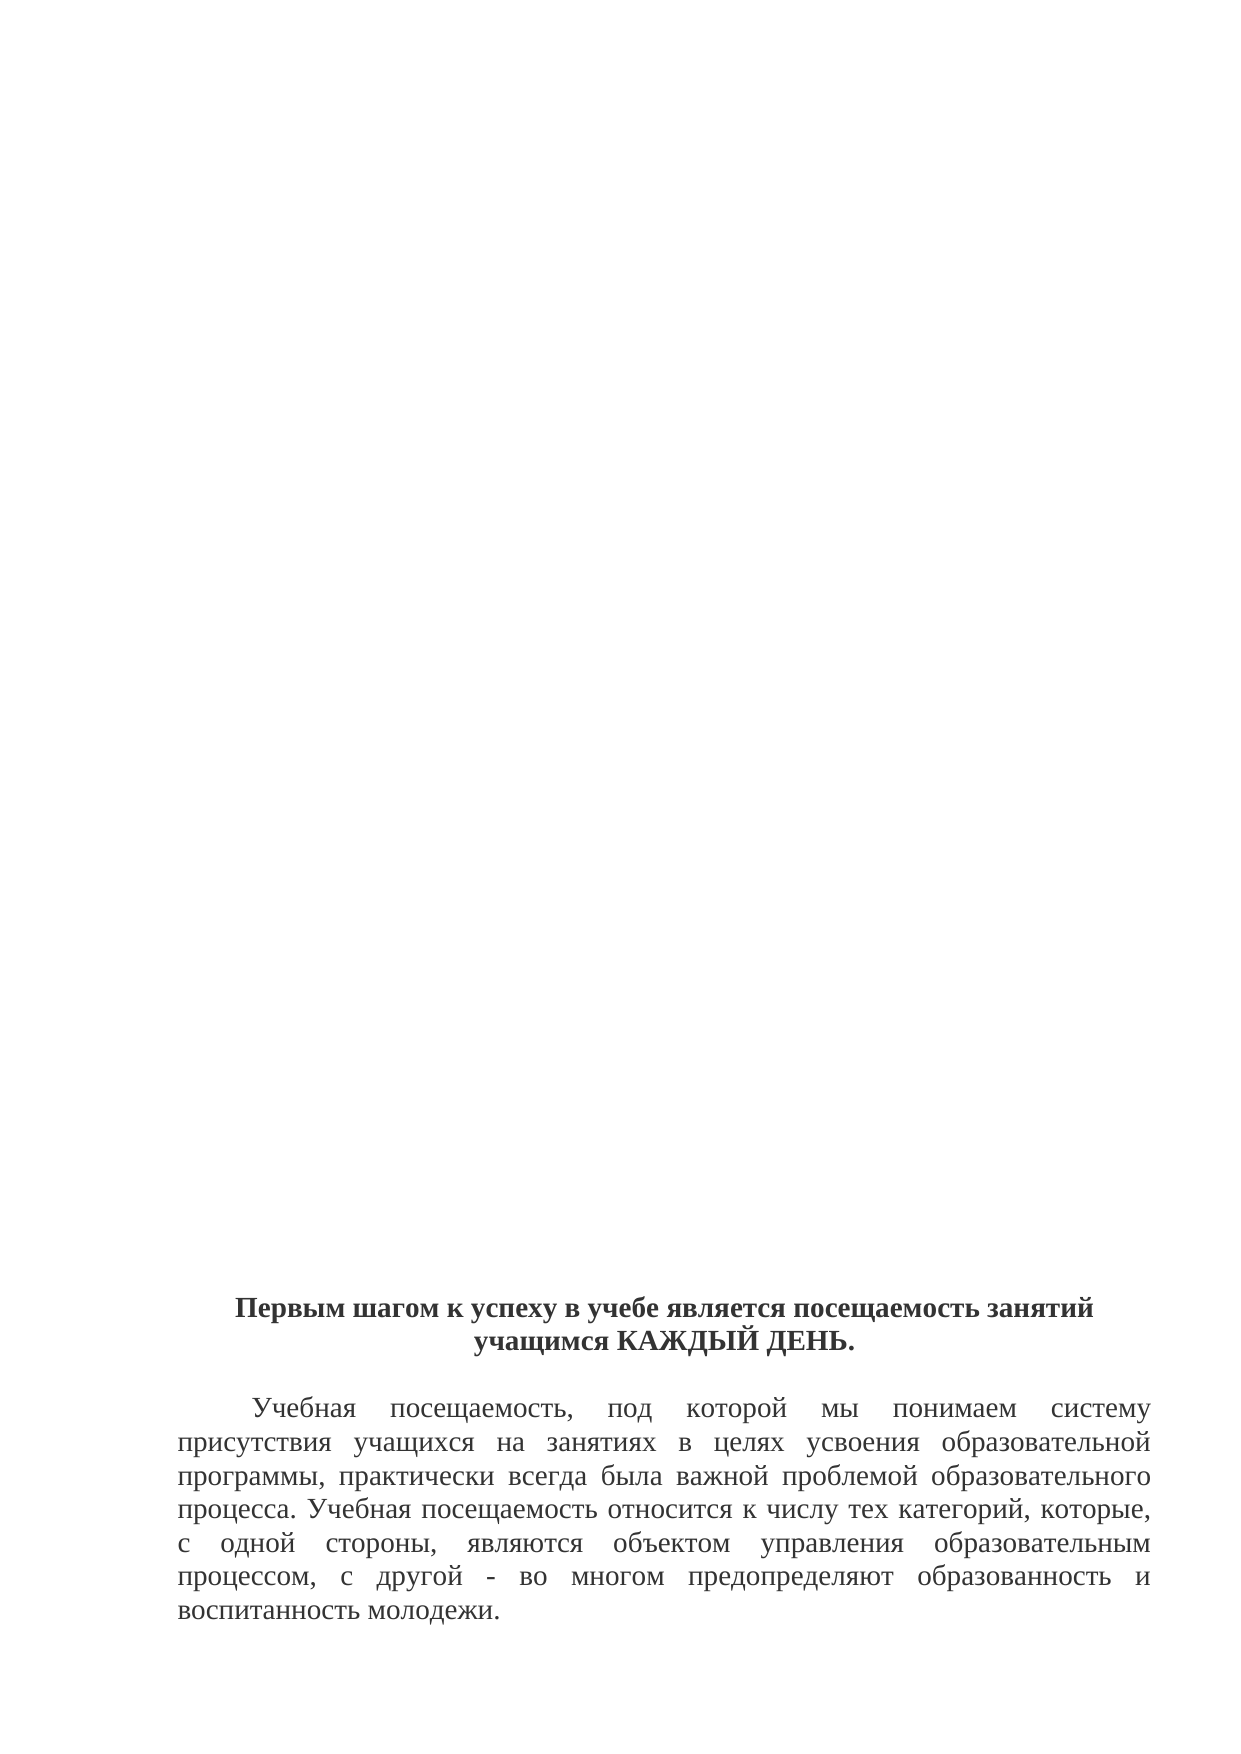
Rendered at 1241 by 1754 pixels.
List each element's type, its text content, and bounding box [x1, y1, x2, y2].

text Первым шагом к успеху в учебе является посещаемость занятий учащимся КАЖДЫЙ ДЕНЬ. [177, 1290, 1152, 1357]
text Учебная посещаемость, под которой мы понимаем систему присутствия учащихся на занятиях в целях усвоения образовательной программы, практически всегда была важной проблемой образовательного процесса. Учебная посещаемость относится к числу тех категорий, которые, с одной стороны, являются объектом управления образовательным процессом, с другой - во многом предопределяют образованность и воспитанность молодежи. [177, 1391, 1152, 1625]
